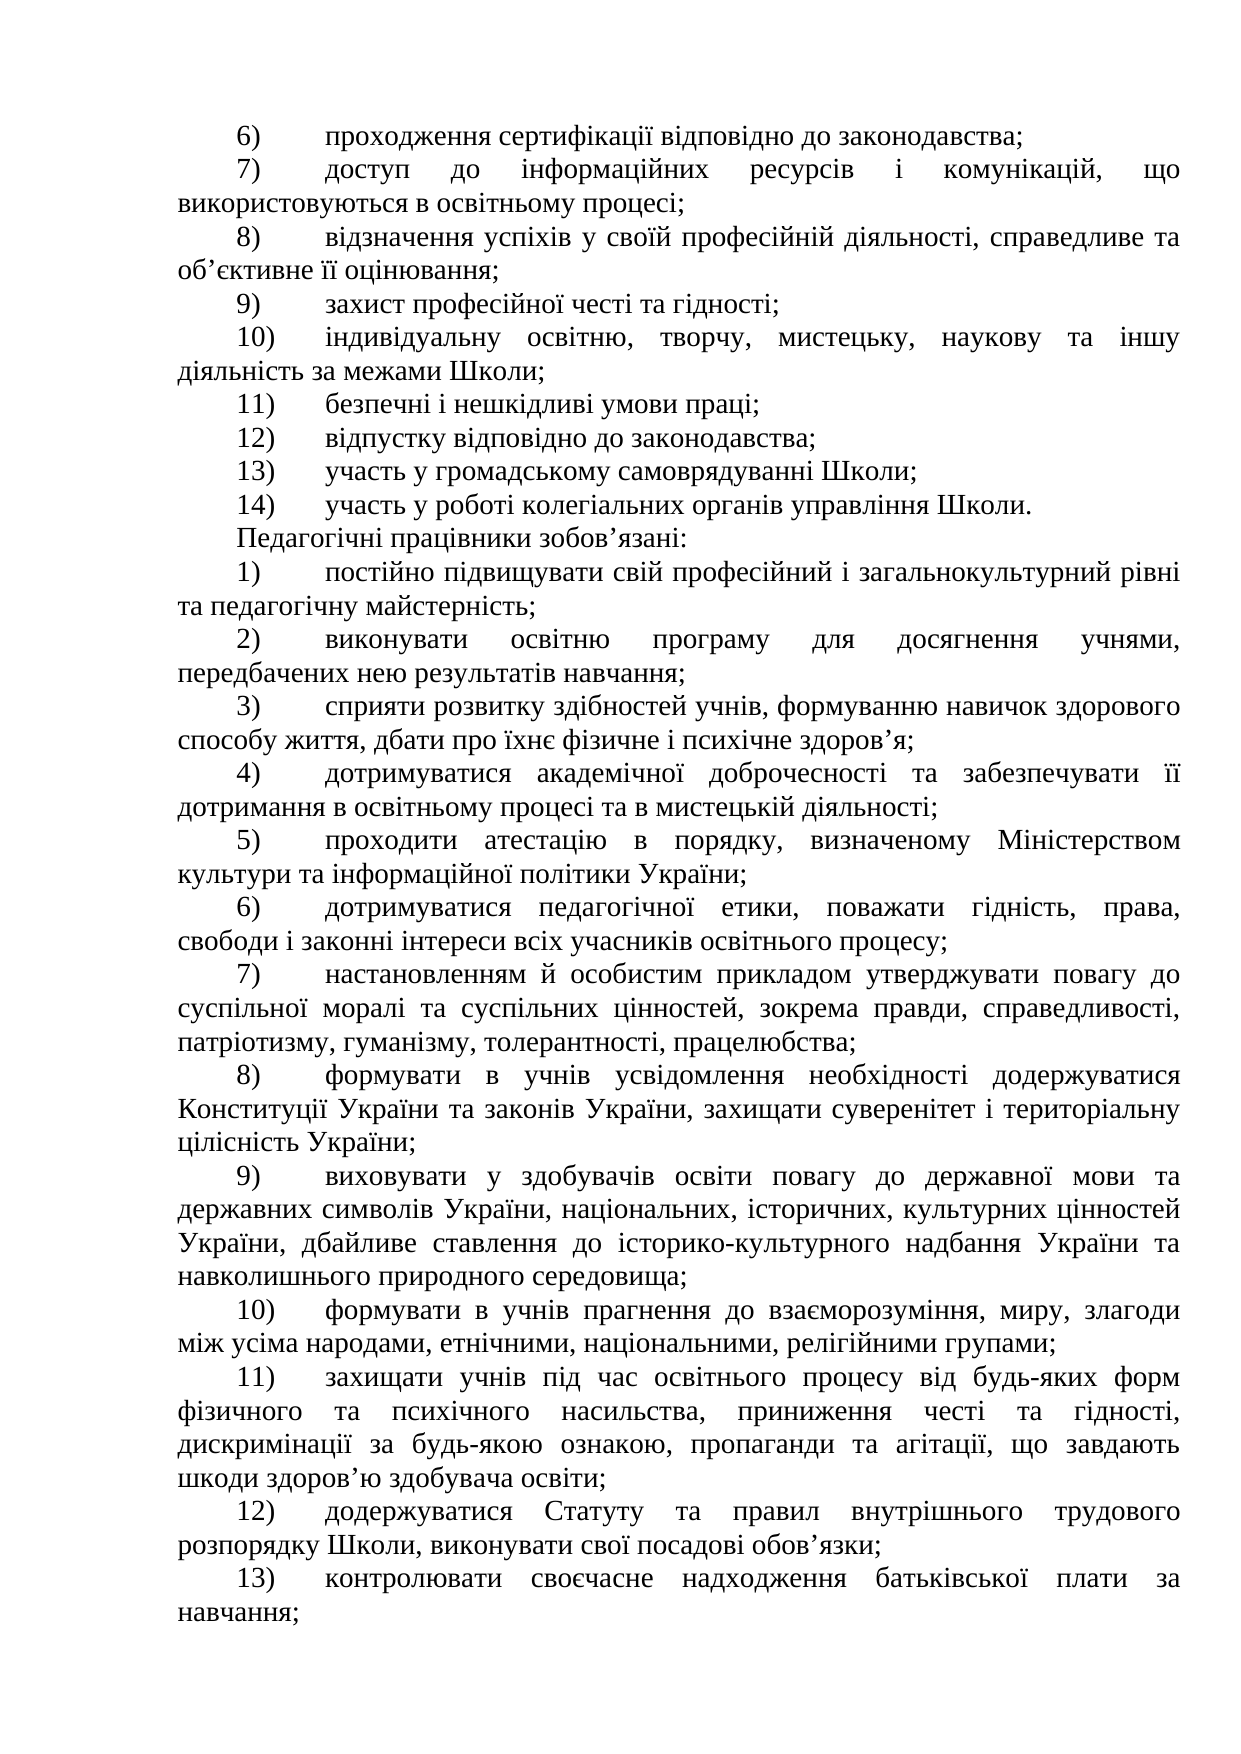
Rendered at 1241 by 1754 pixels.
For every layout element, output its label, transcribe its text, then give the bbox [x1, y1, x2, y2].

list дотримуватися педагогічної етики, поважати гідність, права, свободи і законні інтереси всіх учасників освітнього процесу; [177, 889, 1181, 957]
list захист професійної честі та гідності; [177, 286, 1181, 319]
list формувати в учнів прагнення до взаєморозуміння, миру, злагоди між усіма народами, етнічними, національними, релігійними групами; [177, 1292, 1181, 1359]
list індивідуальну освітню, творчу, мистецьку, наукову та іншу діяльність за межами Школи; [177, 319, 1181, 386]
list проходити атестацію в порядку, визначеному Міністерством культури та інформаційної політики України; [177, 822, 1181, 889]
list участь у громадському самоврядуванні Школи; [177, 453, 1181, 487]
list доступ до інформаційних ресурсів і комунікацій, що використовуються в освітньому процесі; [177, 152, 1181, 219]
list виховувати у здобувачів освіти повагу до державної мови та державних символів України, національних, історичних, культурних цінностей України, дбайливе ставлення до історико-культурного надбання України та навколишнього природного середовища; [177, 1158, 1181, 1292]
list додержуватися Статуту та правил внутрішнього трудового розпорядку Школи, виконувати свої посадові обов’язки; [177, 1493, 1181, 1560]
list контролювати своєчасне надходження батьківської плати за навчання; [177, 1560, 1181, 1627]
list відпустку відповідно до законодавства; [177, 420, 1181, 453]
list безпечні і нешкідливі умови праці; [177, 386, 1181, 420]
list формувати в учнів усвідомлення необхідності додержуватися Конституції України та законів України, захищати суверенітет і територіальну цілісність України; [177, 1057, 1181, 1158]
list сприяти розвитку здібностей учнів, формуванню навичок здорового способу життя, дбати про їхнє фізичне і психічне здоров’я; [177, 688, 1181, 755]
list постійно підвищувати свій професійний і загальнокультурний рівні та педагогічну майстерність; [177, 554, 1181, 621]
list дотримуватися академічної доброчесності та забезпечувати її дотримання в освітньому процесі та в мистецькій діяльності; [177, 755, 1181, 822]
list захищати учнів під час освітнього процесу від будь-яких форм фізичного та психічного насильства, приниження честі та гідності, дискримінації за будь-якою ознакою, пропаганди та агітації, що завдають шкоди здоров’ю здобувача освіти; [177, 1359, 1181, 1493]
list участь у роботі колегіальних органів управління Школи. [177, 487, 1181, 521]
list настановленням й особистим прикладом утверджувати повагу до суспільної моралі та суспільних цінностей, зокрема правди, справедливості, патріотизму, гуманізму, толерантності, працелюбства; [177, 957, 1181, 1057]
list виконувати освітню програму для досягнення учнями, передбачених нею результатів навчання; [177, 621, 1181, 688]
list проходження сертифікації відповідно до законодавства; [177, 118, 1181, 152]
list відзначення успіхів у своїй професійній діяльності, справедливе та об’єктивне її оцінювання; [177, 219, 1181, 286]
text Педагогічні працівники зобов’язані: [177, 521, 1181, 554]
